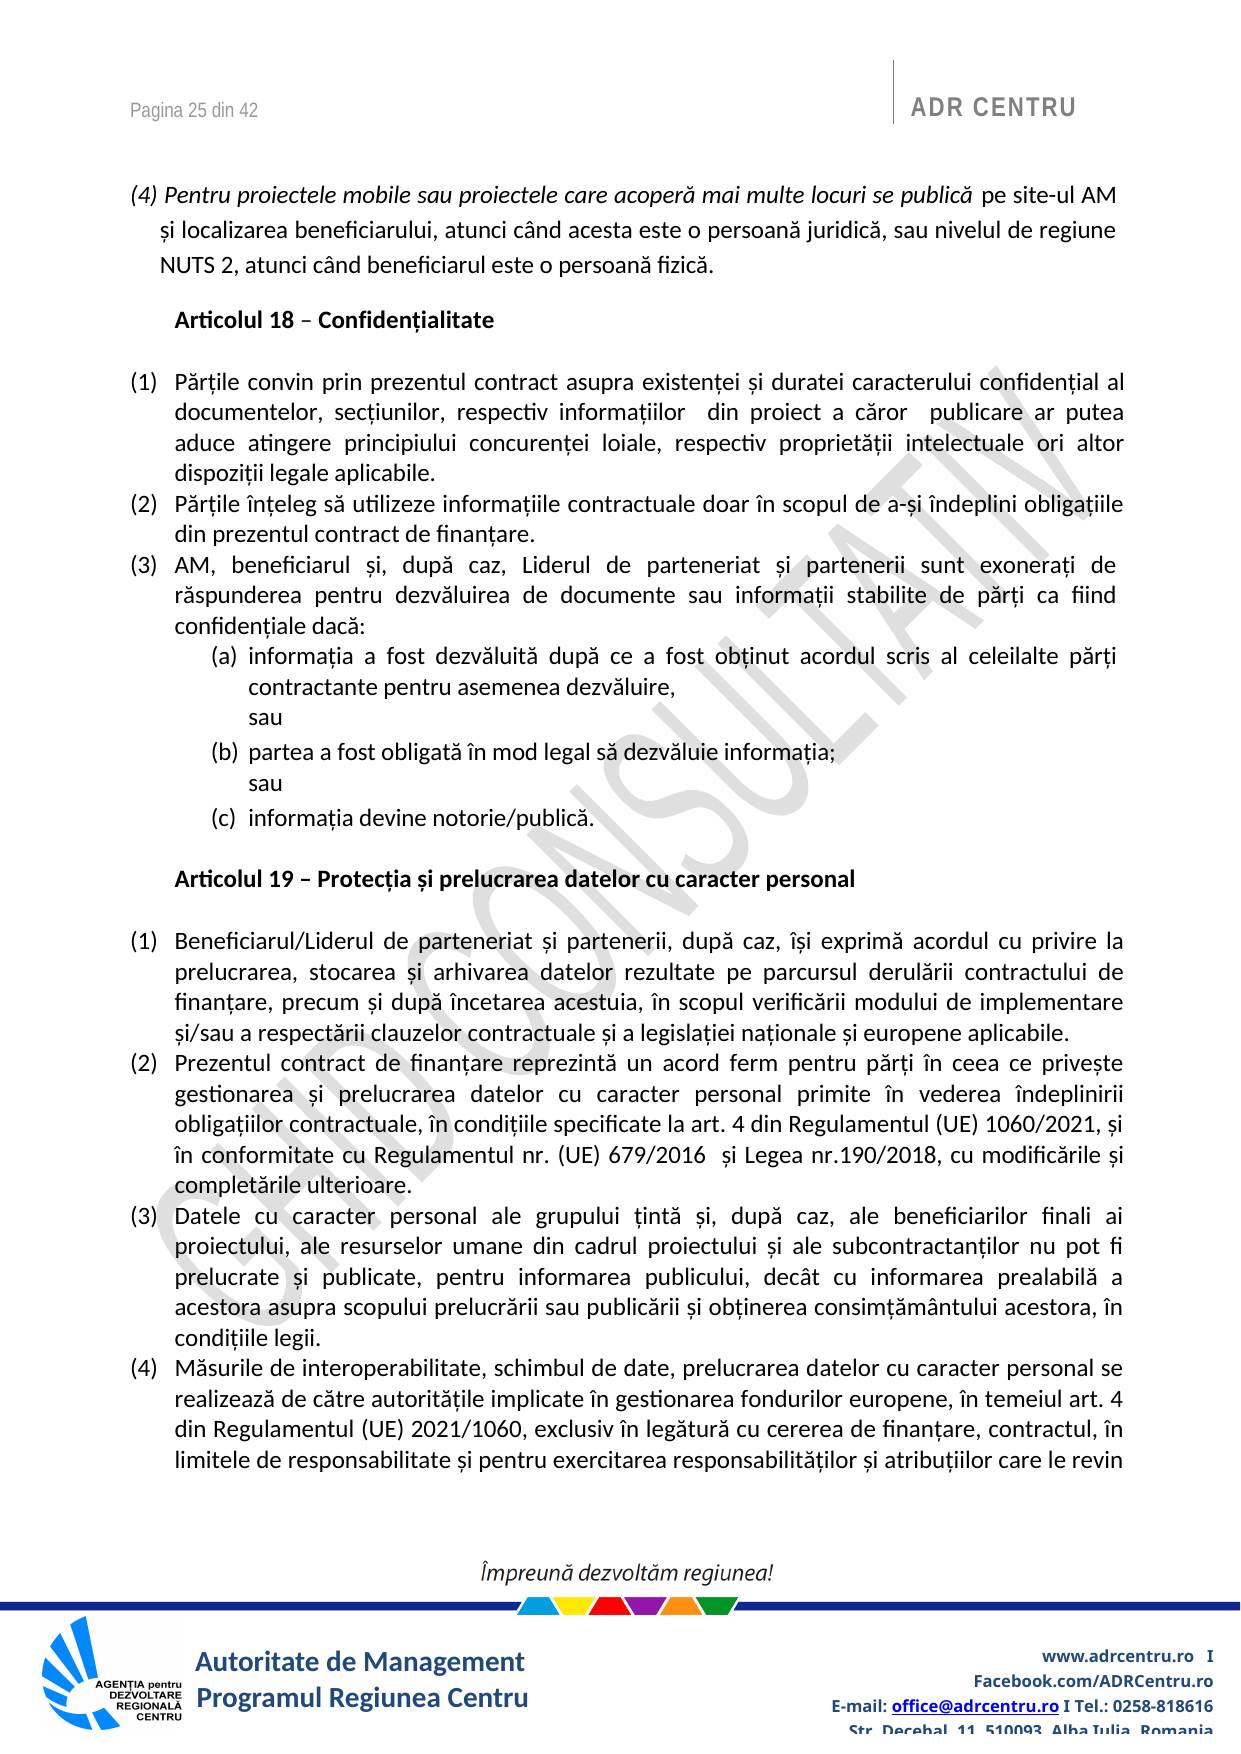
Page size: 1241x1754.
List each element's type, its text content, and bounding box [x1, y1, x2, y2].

list Părțile înțeleg să utilizeze informațiile contractuale doar în scopul de a-și îndeplini obligațiile din prezentul contract de finanțare. [130, 488, 1125, 549]
list partea a fost obligată în mod legal să dezvăluie informația; [211, 736, 1117, 767]
text Articolul 19 – Protecția și prelucrarea datelor cu caracter personal [174, 863, 1125, 894]
picture [42, 1616, 182, 1730]
list sau [248, 767, 1117, 797]
text Articolul 18 – Confidențialitate [174, 304, 1125, 335]
list informația devine notorie/publică. [211, 802, 1117, 832]
list Părțile convin prin prezentul contract asupra existenței și duratei caracterului confidențial al documentelor, secțiunilor, respectiv informațiilor din proiect a căror publicare ar putea aduce atingere principiului concurenței loiale, respectiv proprietății intelectuale ori altor dispoziții legale aplicabile. [130, 366, 1125, 488]
list sau [248, 701, 1117, 732]
list Beneficiarul/Liderul de parteneriat și partenerii, după caz, își exprimă acordul cu privire la prelucrarea, stocarea și arhivarea datelor rezultate pe parcursul derulării contractului de finanțare, precum și după încetarea acestuia, în scopul verificării modului de implementare și/sau a respectării clauzelor contractuale și a legislației naționale și europene aplicabile. [130, 925, 1125, 1047]
picture [550, 1597, 1241, 1615]
list (4) Pentru proiectele mobile sau proiectele care acoperă mai multe locuri se publică pe site-ul AM și localizarea beneficiarului, atunci când acesta este o persoană juridică, sau nivelul de regiune NUTS 2, atunci când beneficiarul este o persoană fizică. [130, 179, 1117, 279]
picture [0, 1597, 526, 1615]
list Datele cu caracter personal ale grupului țintă și, după caz, ale beneficiarilor finali ai proiectului, ale resurselor umane din cadrul proiectului și ale subcontractanților nu pot fi prelucrate și publicate, pentru informarea publicului, decât cu informarea prealabilă a acestora asupra scopului prelucrării sau publicării și obținerea consimțământului acestora, în condițiile legii. [130, 1200, 1125, 1352]
picture [467, 1559, 786, 1586]
list Prezentul contract de finanțare reprezintă un acord ferm pentru părți în ceea ce privește gestionarea și prelucrarea datelor cu caracter personal primite în vederea îndeplinirii obligațiilor contractuale, în condițiile specificate la art. 4 din Regulamentul (UE) 1060/2021, și în conformitate cu Regulamentul nr. (UE) 679/2016 și Legea nr.190/2018, cu modificările și completările ulterioare. [130, 1047, 1125, 1200]
list informația a fost dezvăluită după ce a fost obținut acordul scris al celeilalte părți contractante pentru asemenea dezvăluire, [211, 640, 1117, 701]
list AM, beneficiarul și, după caz, Liderul de parteneriat și partenerii sunt exonerați de răspunderea pentru dezvăluirea de documente sau informații stabilite de părți ca fiind confidențiale dacă: [130, 549, 1117, 640]
